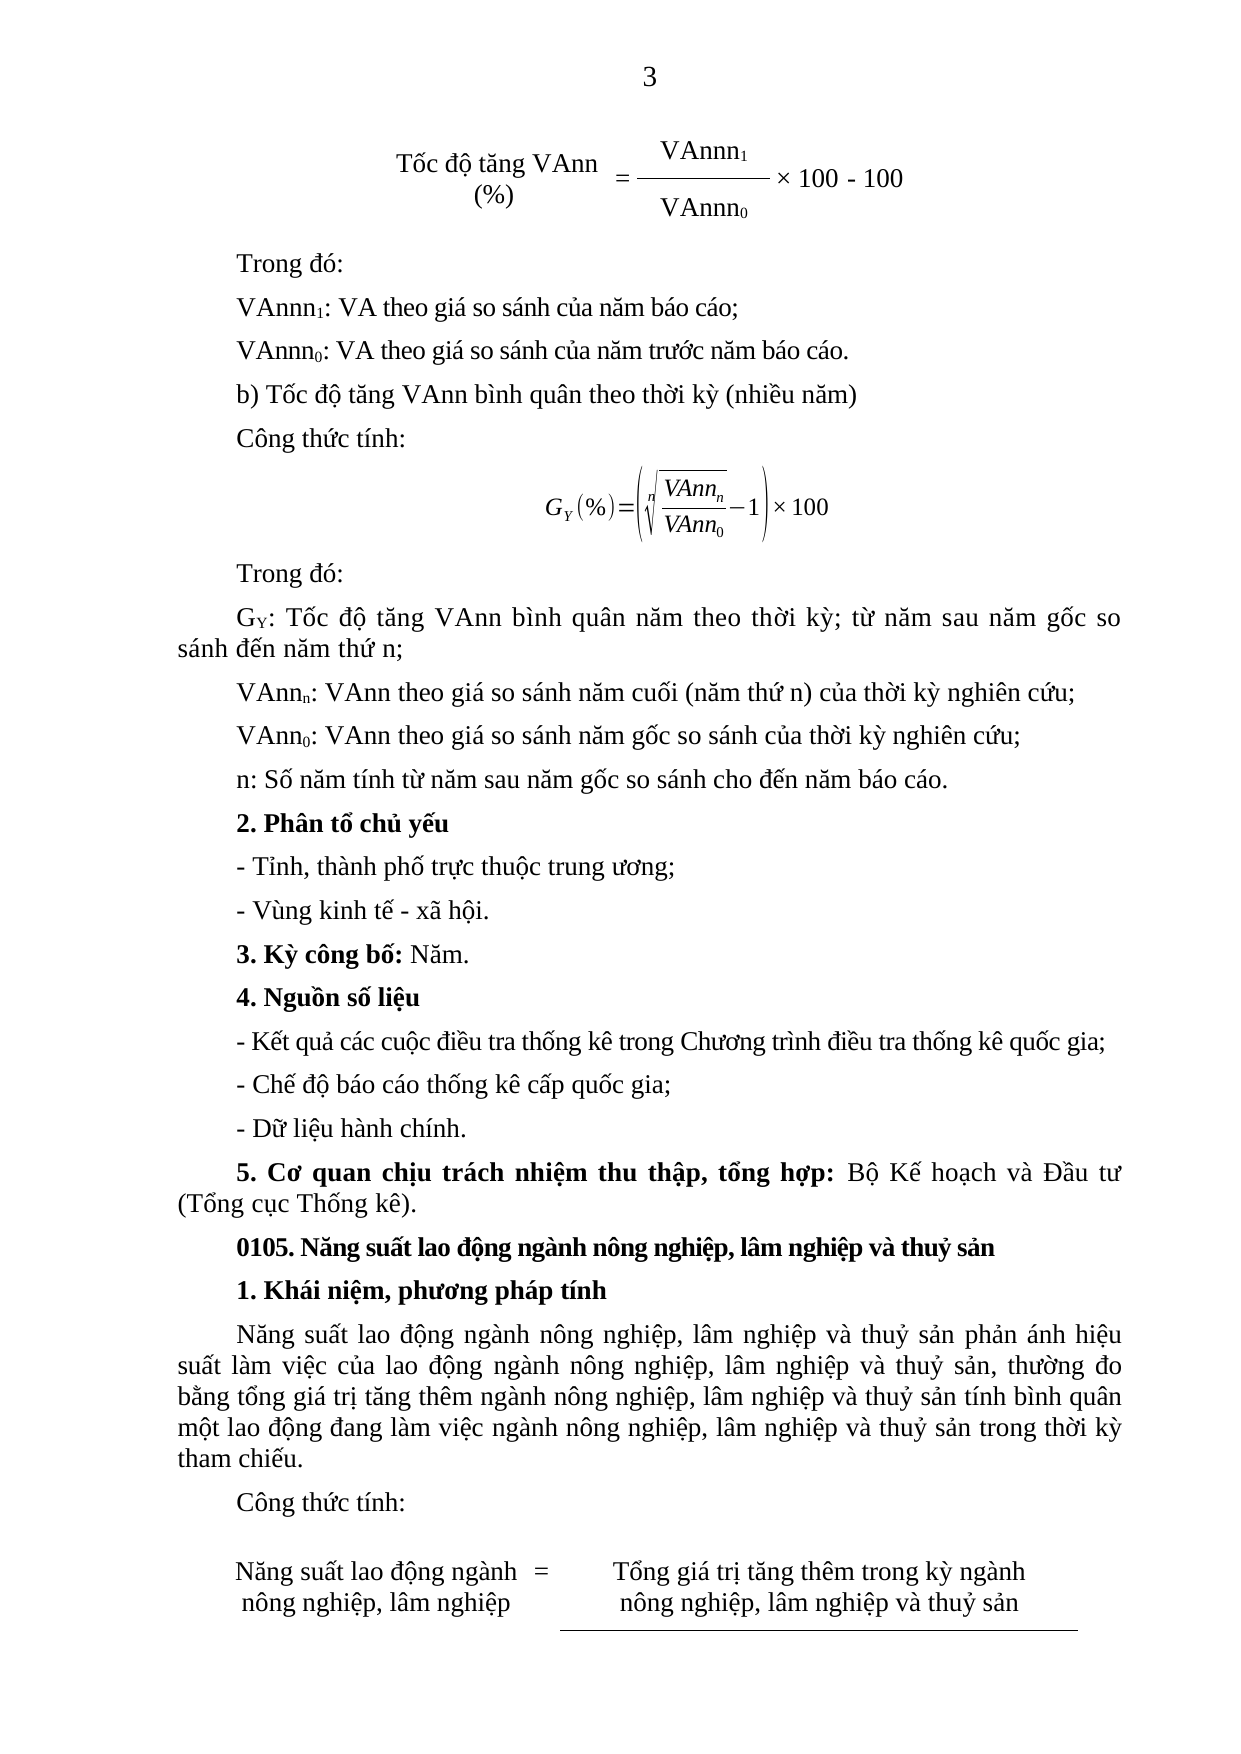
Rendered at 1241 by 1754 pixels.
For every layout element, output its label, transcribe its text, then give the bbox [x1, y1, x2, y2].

text n: Số năm tính từ năm sau năm gốc so sánh cho đến năm báo cáo. [177, 763, 1122, 794]
text VAnnn: VAnn theo giá so sánh năm cuối (năm thứ n) của thời kỳ nghiên cứu; [177, 676, 1122, 707]
text GY: Tốc độ tăng VAnn bình quân năm theo thời kỳ; từ năm sau năm gốc so sánh đến năm thứ n; [177, 601, 1122, 663]
table_header VAnnn1 [637, 121, 770, 177]
text VAnnn1: VA theo giá so sánh của năm báo cáo; [177, 291, 1122, 322]
table_header Tốc độ tăng VAnn (%) [380, 121, 608, 235]
text VAnn0: VAnn theo giá so sánh năm gốc so sánh của thời kỳ nghiên cứu; [177, 719, 1122, 751]
text - Kết quả các cuộc điều tra thống kê trong Chương trình điều tra thống kê quốc gia; [177, 1025, 1122, 1056]
table_header - 100 [844, 121, 919, 235]
table_header = [531, 1543, 560, 1630]
text 4. Nguồn số liệu [177, 981, 1122, 1012]
table_header = [608, 121, 637, 235]
text Năng suất lao động ngành nông nghiệp, lâm nghiệp và thuỷ sản phản ánh hiệu suất làm việc của lao động ngành nông nghiệp, lâm nghiệp và thuỷ sản, thường đo bằng tổng giá trị tăng thêm ngành nông nghiệp, lâm nghiệp và thuỷ sản tính bình quân một lao động đang làm việc ngành nông nghiệp, lâm nghiệp và thuỷ sản trong thời kỳ tham chiếu. [177, 1318, 1122, 1474]
text Trong đó: [177, 557, 1122, 588]
table_header Tổng giá trị tăng thêm trong kỳ ngành nông nghiệp, lâm nghiệp và thuỷ sản [560, 1543, 1078, 1630]
text VAnnn0: VA theo giá so sánh của năm trước năm báo cáo. [177, 334, 1122, 366]
text 1. Khái niệm, phương pháp tính [177, 1274, 1122, 1306]
text Trong đó: [177, 247, 1122, 278]
text b) Tốc độ tăng VAnn bình quân theo thời kỳ (nhiều năm) [177, 378, 1122, 409]
text - Tỉnh, thành phố trực thuộc trung ương; [177, 850, 1122, 882]
text Công thức tính: [177, 1486, 1122, 1517]
text 5. Cơ quan chịu trách nhiệm thu thập, tổng hợp: Bộ Kế hoạch và Đầu tư (Tổng cục Thống kê). [177, 1156, 1122, 1218]
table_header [221, 1543, 531, 1630]
text Công thức tính: [177, 422, 1122, 453]
text - Vùng kinh tế - xã hội. [177, 894, 1122, 925]
table_cell VAnnn0 [637, 179, 770, 235]
table_header × 100 [770, 121, 844, 235]
text 3. Kỳ công bố: Năm. [177, 938, 1122, 969]
text - Dữ liệu hành chính. [177, 1112, 1122, 1143]
text - Chế độ báo cáo thống kê cấp quốc gia; [177, 1069, 1122, 1100]
text 0105. Năng suất lao động ngành nông nghiệp, lâm nghiệp và thuỷ sản [177, 1231, 1122, 1262]
text 2. Phân tổ chủ yếu [177, 807, 1122, 838]
